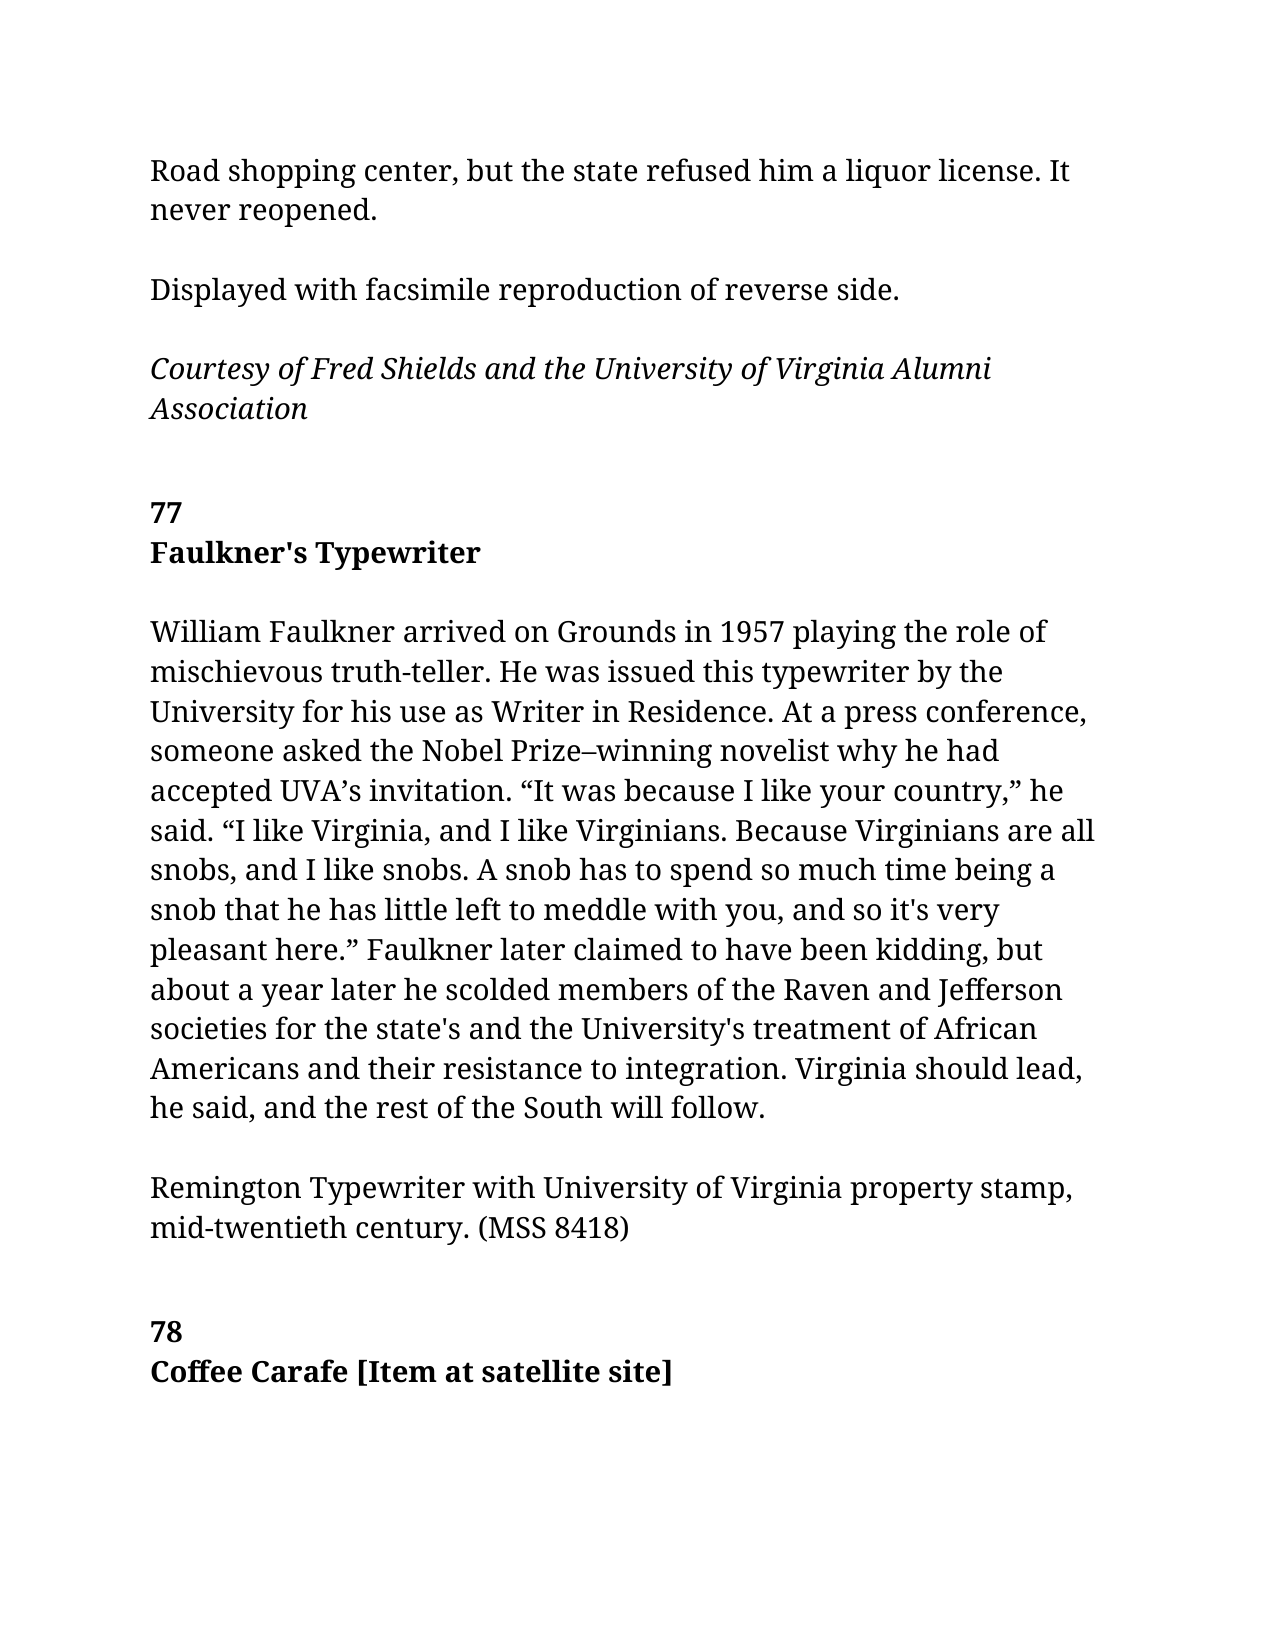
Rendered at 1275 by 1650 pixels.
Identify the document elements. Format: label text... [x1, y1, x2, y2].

text William Faulkner arrived on Grounds in 1957 playing the role of mischievous truth-teller. He was issued this typewriter by the University for his use as Writer in Residence. At a press conference, someone asked the Nobel Prize–winning novelist why he had accepted UVA’s invitation. “It was because I like your country,” he said. “I like Virginia, and I like Virginians. Because Virginians are all snobs, and I like snobs. A snob has to spend so much time being a snob that he has little left to meddle with you, and so it's very pleasant here.” Faulkner later claimed to have been kidding, but about a year later he scolded members of the Raven and Jefferson societies for the state's and the University's treatment of African Americans and their resistance to integration. Virginia should lead, he said, and the rest of the South will follow. [150, 612, 1125, 1127]
text Coffee Carafe [Item at satellite site] [150, 1351, 1125, 1391]
text Remington Typewriter with University of Virginia property stamp, mid-twentieth century. (MSS 8418) [150, 1167, 1125, 1247]
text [150, 150, 1125, 229]
text Displayed with facsimile reproduction of reverse side. [150, 269, 1125, 309]
text 78 [150, 1311, 1125, 1351]
text 77 [150, 492, 1125, 532]
text Faulkner's Typewriter [150, 532, 1125, 572]
text Courtesy of Fred Shields and the University of Virginia Alumni Association [150, 348, 1125, 428]
